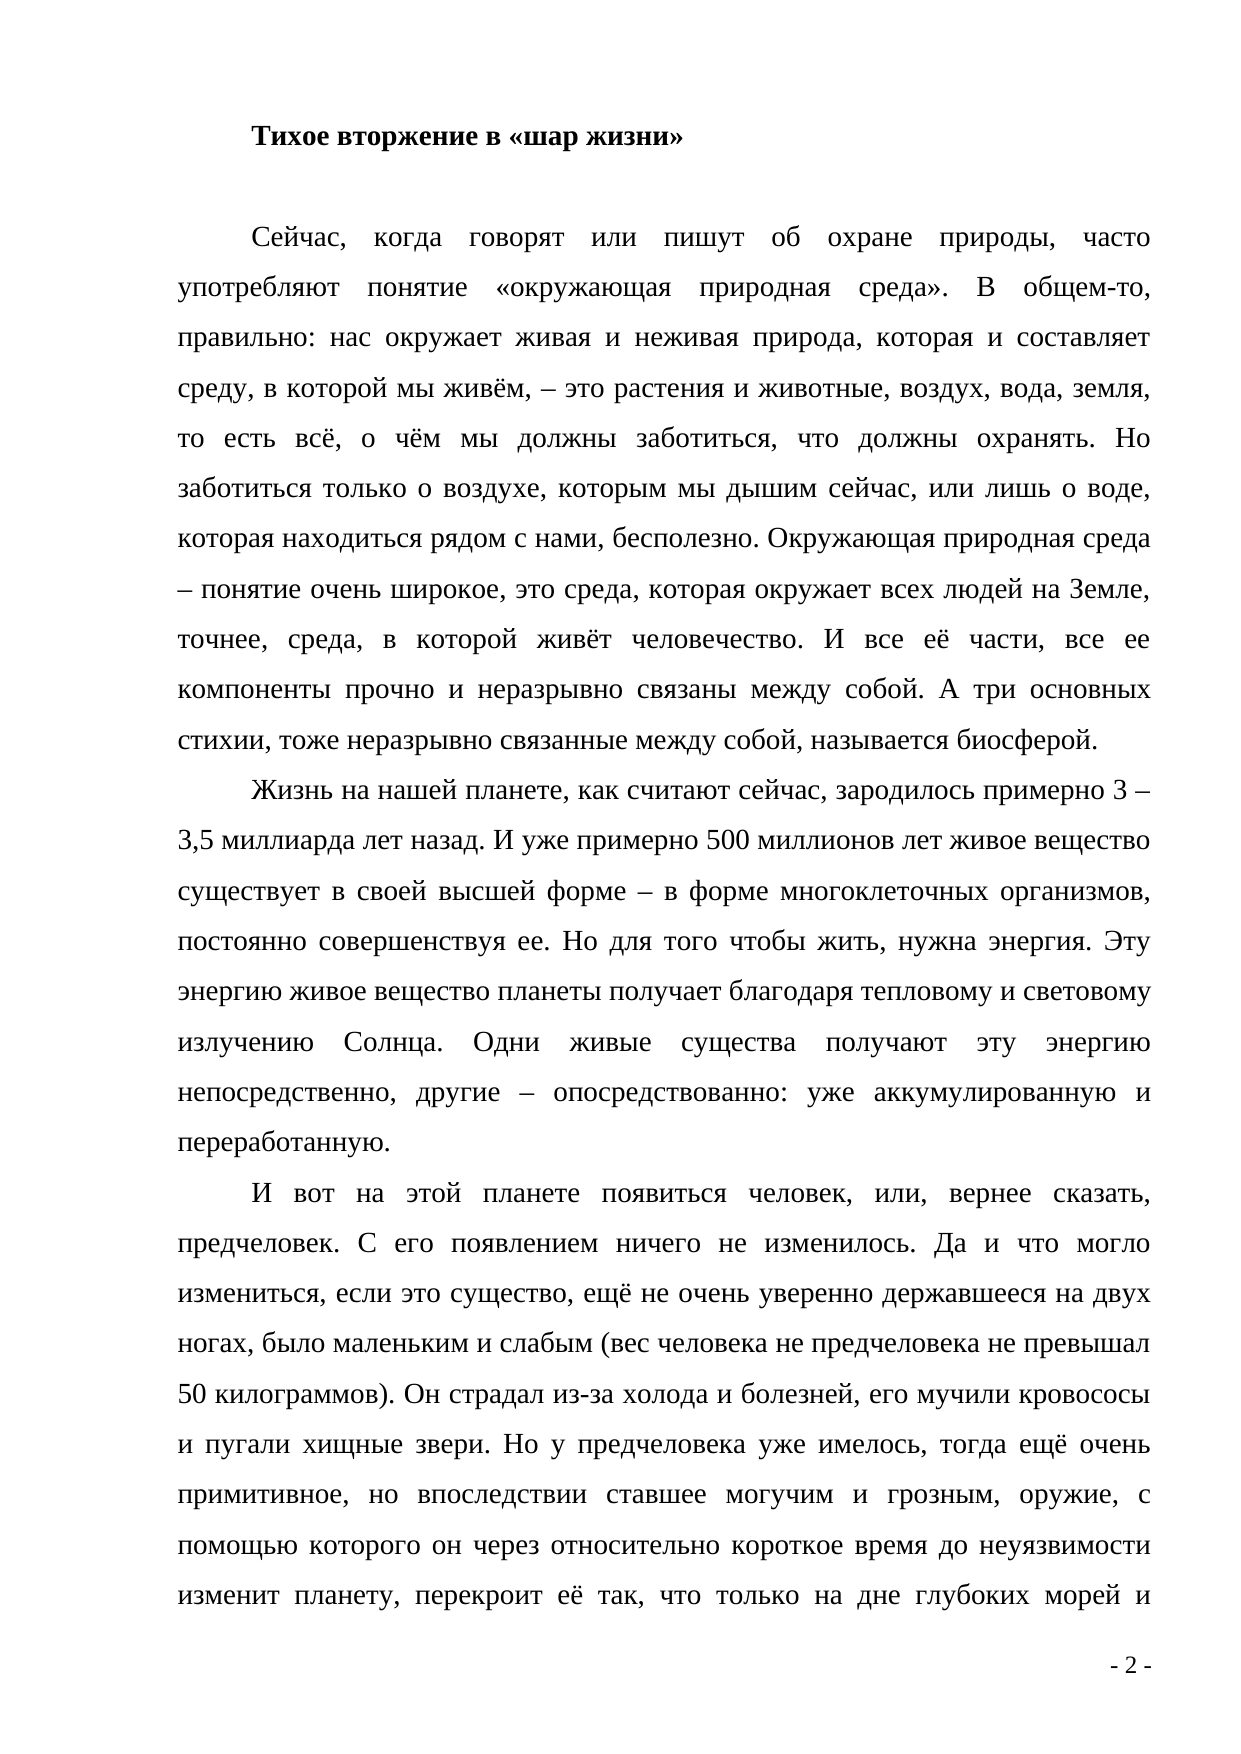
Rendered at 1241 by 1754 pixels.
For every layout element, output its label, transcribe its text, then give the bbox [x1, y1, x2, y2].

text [177, 1175, 1152, 1611]
text Жизнь на нашей планете, как считают сейчас, зародилось примерно 3 – 3,5 миллиарда лет назад. И уже примерно 500 миллионов лет живое вещество существует в своей высшей форме – в форме многоклеточных организмов, постоянно совершенствуя ее. Но для того чтобы жить, нужна энергия. Эту энергию живое вещество планеты получает благодаря тепловому и световому излучению Солнца. Одни живые существа получают эту энергию непосредственно, другие – опосредствованно: уже аккумулированную и переработанную. [177, 772, 1152, 1158]
text Сейчас, когда говорят или пишут об охране природы, часто употребляют понятие «окружающая природная среда». В общем-то, правильно: нас окружает живая и неживая природа, которая и составляет среду, в которой мы живём, – это растения и животные, воздух, вода, земля, то есть всё, о чём мы должны заботиться, что должны охранять. Но заботиться только о воздухе, которым мы дышим сейчас, или лишь о воде, которая находиться рядом с нами, бесполезно. Окружающая природная среда – понятие очень широкое, это среда, которая окружает всех людей на Земле, точнее, среда, в которой живёт человечество. И все её части, все ее компоненты прочно и неразрывно связаны между собой. А три основных стихии, тоже неразрывно связанные между собой, называется биосферой. [177, 219, 1152, 755]
text Тихое вторжение в «шар жизни» [177, 118, 1152, 152]
